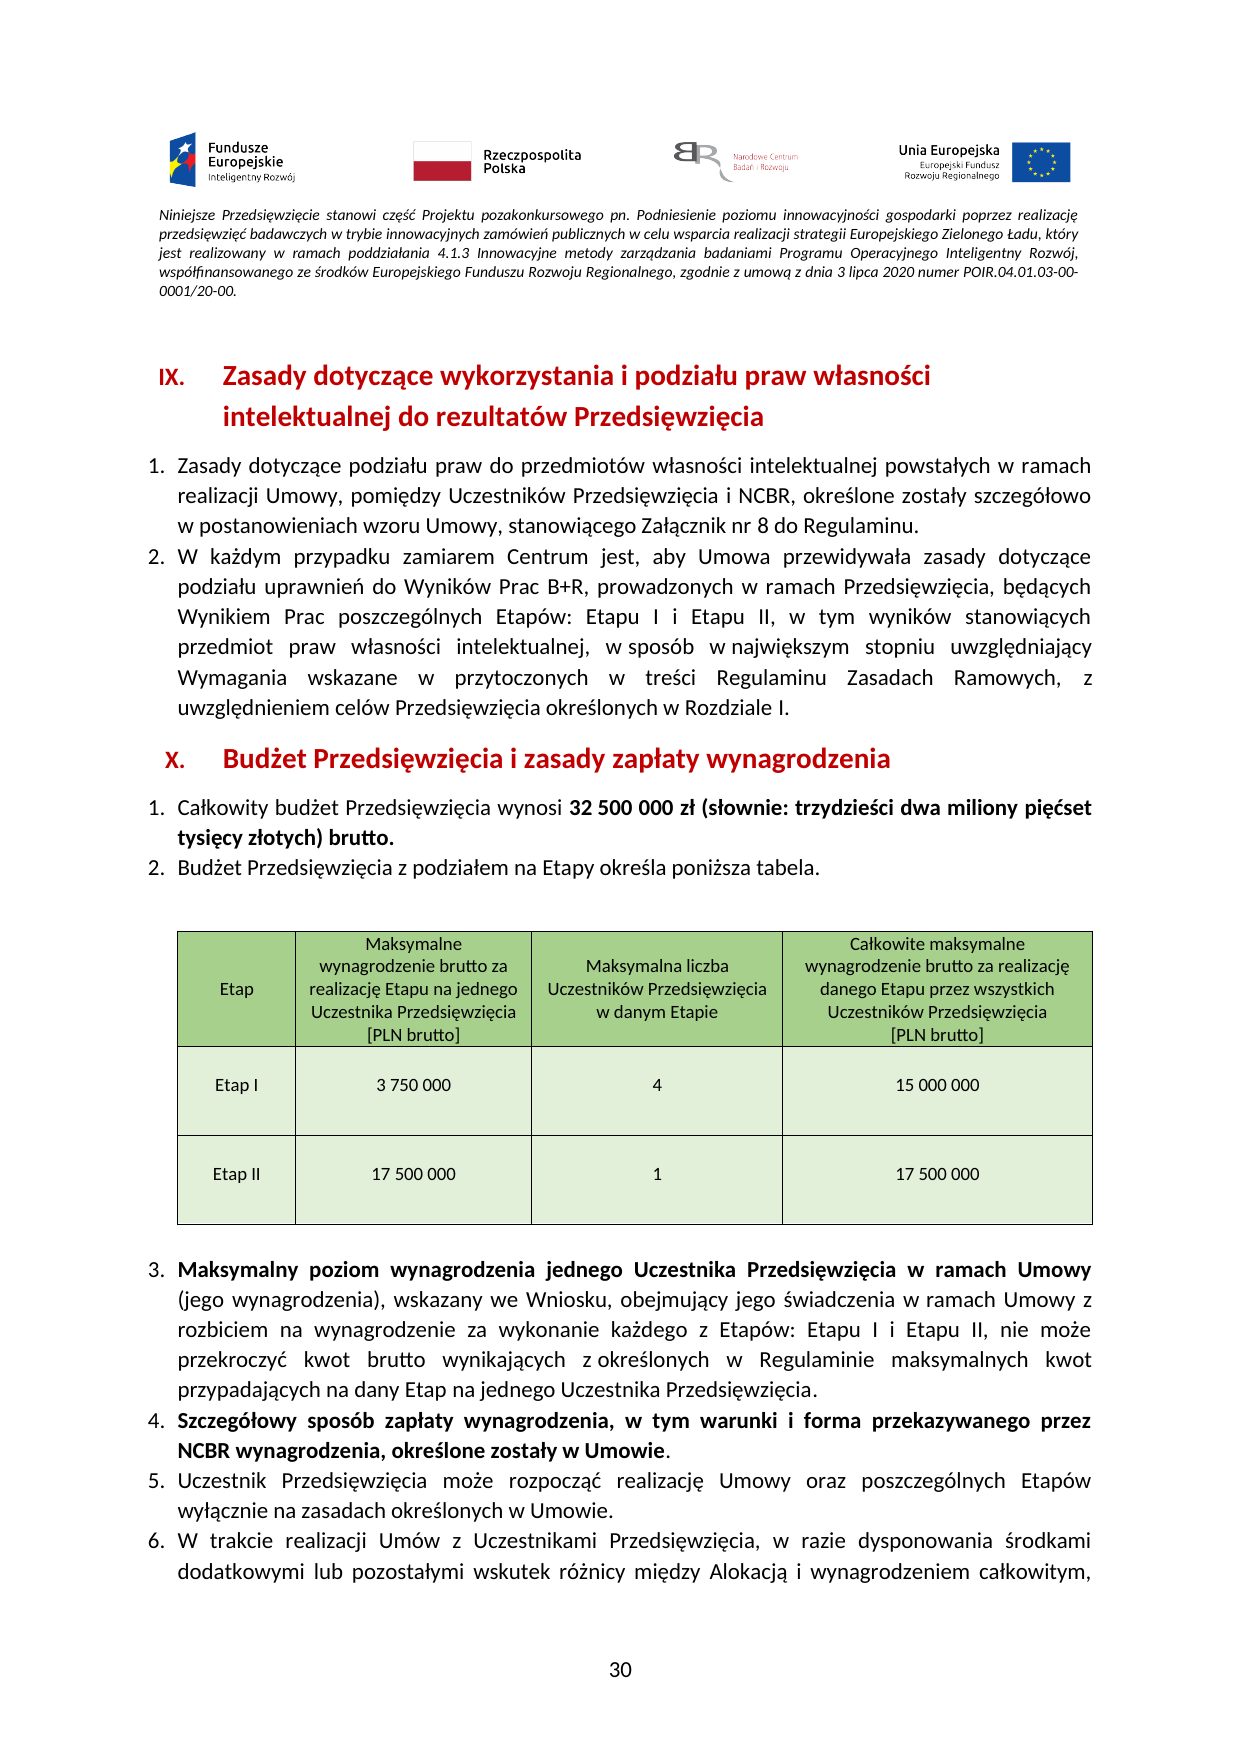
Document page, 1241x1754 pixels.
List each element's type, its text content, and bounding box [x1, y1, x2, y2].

picture [169, 132, 1071, 187]
table_cell Etap I [178, 1047, 295, 1135]
table_cell 17 500 000 [783, 1136, 1092, 1223]
subtitle Zasady dotyczące wykorzystania i podziału praw własności intelektualnej do rezultatów Przedsięwzięcia [185, 357, 1092, 433]
table_cell Etap II [178, 1136, 295, 1223]
table_cell 1 [532, 1136, 782, 1223]
list Uczestnik Przedsięwzięcia może rozpocząć realizację Umowy oraz poszczególnych Etapów wyłącznie na zasadach określonych w Umowie. [148, 1466, 1092, 1524]
table_header Maksymalna liczba Uczestników Przedsięwzięcia w danym Etapie [532, 932, 782, 1046]
list Maksymalny poziom wynagrodzenia jednego Uczestnika Przedsięwzięcia w ramach Umowy (jego wynagrodzenia), wskazany we Wniosku, obejmujący jego świadczenia w ramach Umowy z rozbiciem na wynagrodzenie za wykonanie każdego z Etapów: Etapu I i Etapu II, nie może przekroczyć kwot brutto wynikających z określonych w Regulaminie maksymalnych kwot przypadających na dany Etap na jednego Uczestnika Przedsięwzięcia. [148, 1255, 1092, 1404]
table_header Całkowite maksymalne wynagrodzenie brutto za realizację danego Etapu przez wszystkich Uczestników Przedsięwzięcia [PLN brutto] [783, 932, 1092, 1046]
table_cell 15 000 000 [783, 1047, 1092, 1135]
list W każdym przypadku zamiarem Centrum jest, aby Umowa przewidywała zasady dotyczące podziału uprawnień do Wyników Prac B+R, prowadzonych w ramach Przedsięwzięcia, będących Wynikiem Prac poszczególnych Etapów: Etapu I i Etapu II, w tym wyników stanowiących przedmiot praw własności intelektualnej, w sposób w największym stopniu uwzględniający Wymagania wskazane w przytoczonych w treści Regulaminu Zasadach Ramowych, z uwzględnieniem celów Przedsięwzięcia określonych w Rozdziale I. [148, 542, 1092, 721]
table_cell 17 500 000 [296, 1136, 531, 1223]
subtitle Budżet Przedsięwzięcia i zasady zapłaty wynagrodzenia [185, 740, 1092, 775]
list Zasady dotyczące podziału praw do przedmiotów własności intelektualnej powstałych w ramach realizacji Umowy, pomiędzy Uczestników Przedsięwzięcia i NCBR, określone zostały szczegółowo w postanowieniach wzoru Umowy, stanowiącego Załącznik nr 8 do Regulaminu. [148, 451, 1092, 539]
table_cell 3 750 000 [296, 1047, 531, 1135]
table_header Maksymalne wynagrodzenie brutto za realizację Etapu na jednego Uczestnika Przedsięwzięcia [PLN brutto] [296, 932, 531, 1046]
table_cell 4 [532, 1047, 782, 1135]
list Szczegółowy sposób zapłaty wynagrodzenia, w tym warunki i forma przekazywanego przez NCBR wynagrodzenia, określone zostały w Umowie. [148, 1406, 1092, 1464]
table_header Etap [178, 932, 295, 1046]
list Budżet Przedsięwzięcia z podziałem na Etapy określa poniższa tabela. [148, 853, 1092, 882]
list Całkowity budżet Przedsięwzięcia wynosi 32 500 000 zł (słownie: trzydzieści dwa miliony pięćset tysięcy złotych) brutto. [148, 793, 1092, 851]
